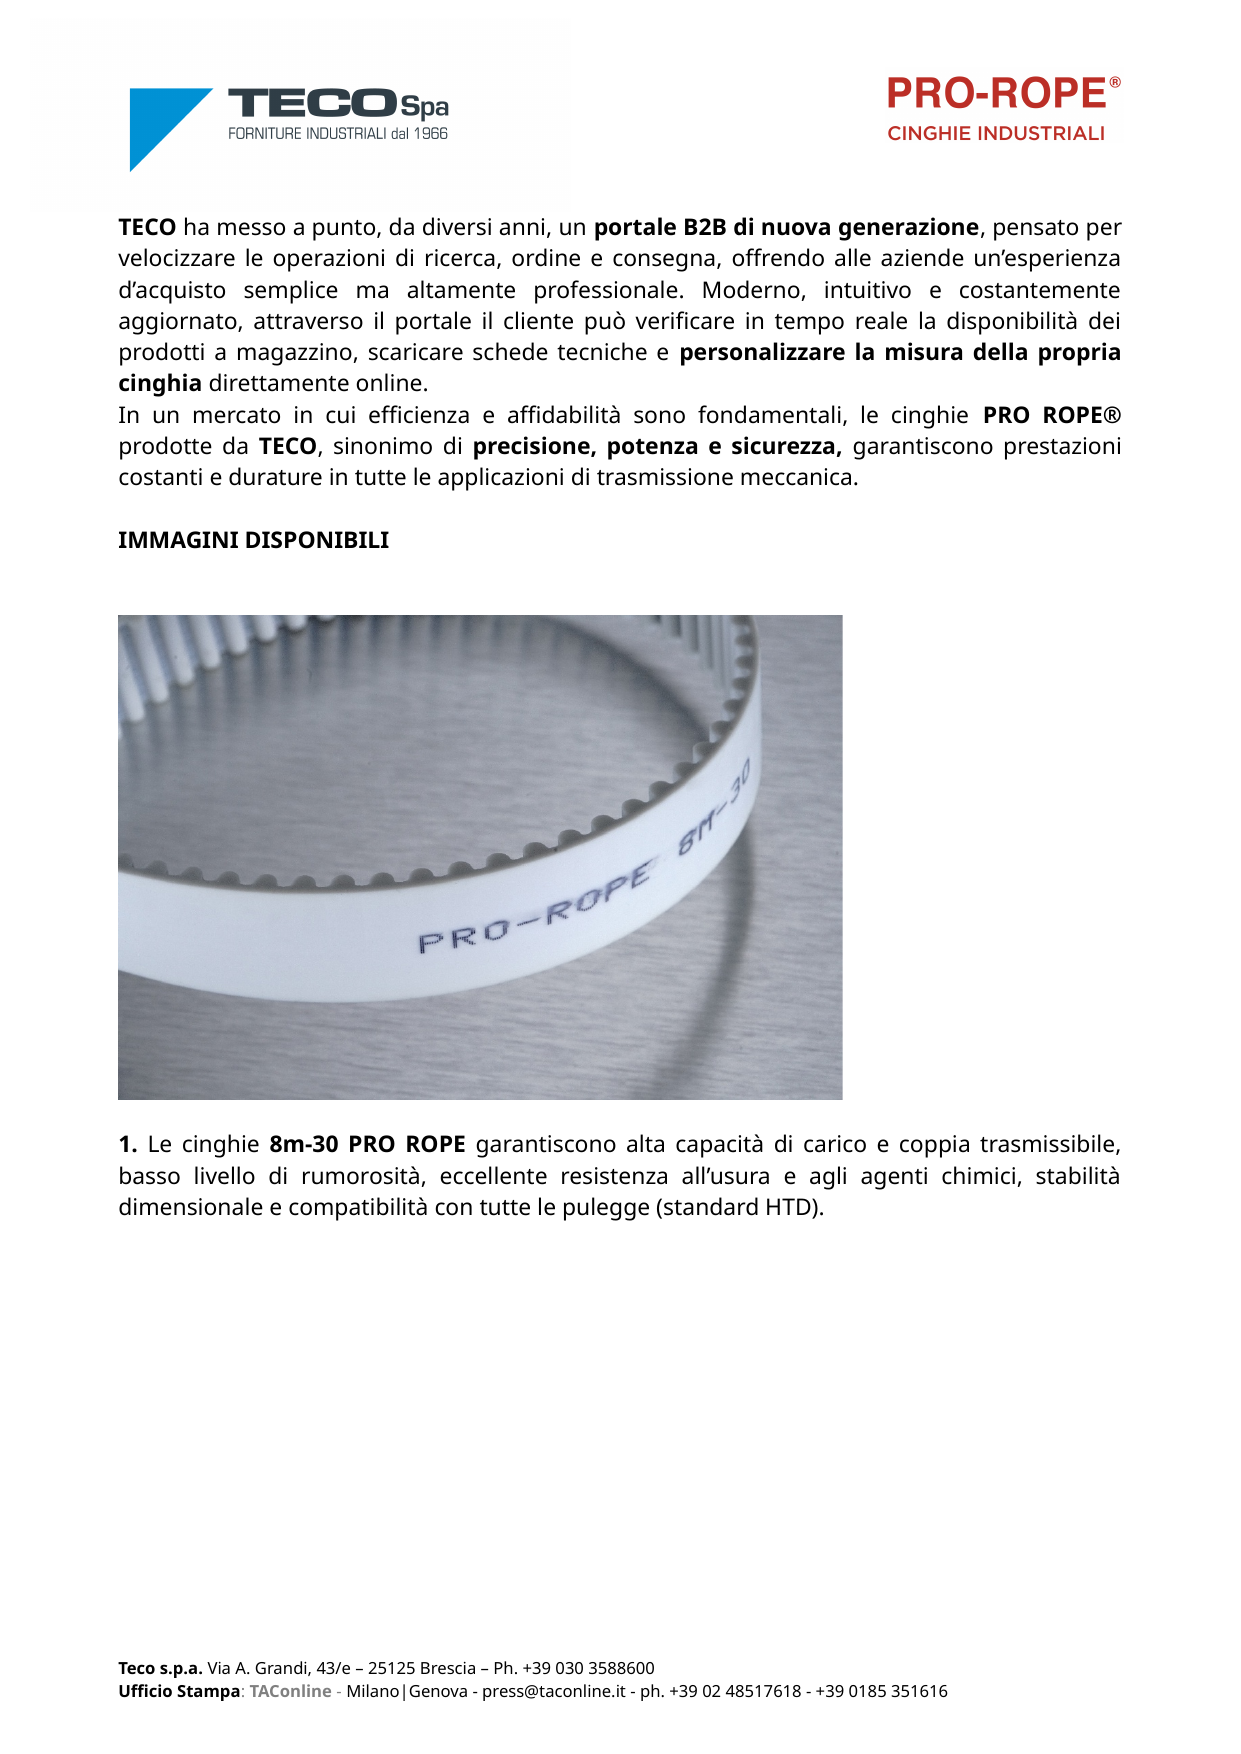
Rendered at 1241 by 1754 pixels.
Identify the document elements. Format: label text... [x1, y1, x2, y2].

text 1. Le cinghie 8m-30 PRO ROPE garantiscono alta capacità di carico e coppia trasmissibile, basso livello di rumorosità, eccellente resistenza all’usura e agli agenti chimici, stabilità dimensionale e compatibilità con tutte le pulegge (standard HTD). [118, 1128, 1122, 1222]
text In un mercato in cui efficienza e affidabilità sono fondamentali, le cinghie PRO ROPE® prodotte da TECO, sinonimo di precisione, potenza e sicurezza, garantiscono prestazioni costanti e durature in tutte le applicazioni di trasmissione meccanica. [118, 399, 1122, 492]
text TECO ha messo a punto, da diversi anni, un portale B2B di nuova generazione, pensato per velocizzare le operazioni di ricerca, ordine e consegna, offrendo alle aziende un’esperienza d’acquisto semplice ma altamente professionale. Moderno, intuitivo e costantemente aggiornato, attraverso il portale il cliente può verificare in tempo reale la disponibilità dei prodotti a magazzino, scaricare schede tecniche e personalizzare la misura della propria cinghia direttamente online. [118, 211, 1122, 399]
picture [29, 18, 572, 212]
picture [885, 67, 1124, 143]
text IMMAGINI DISPONIBILI [118, 524, 1122, 555]
picture [118, 615, 843, 1100]
